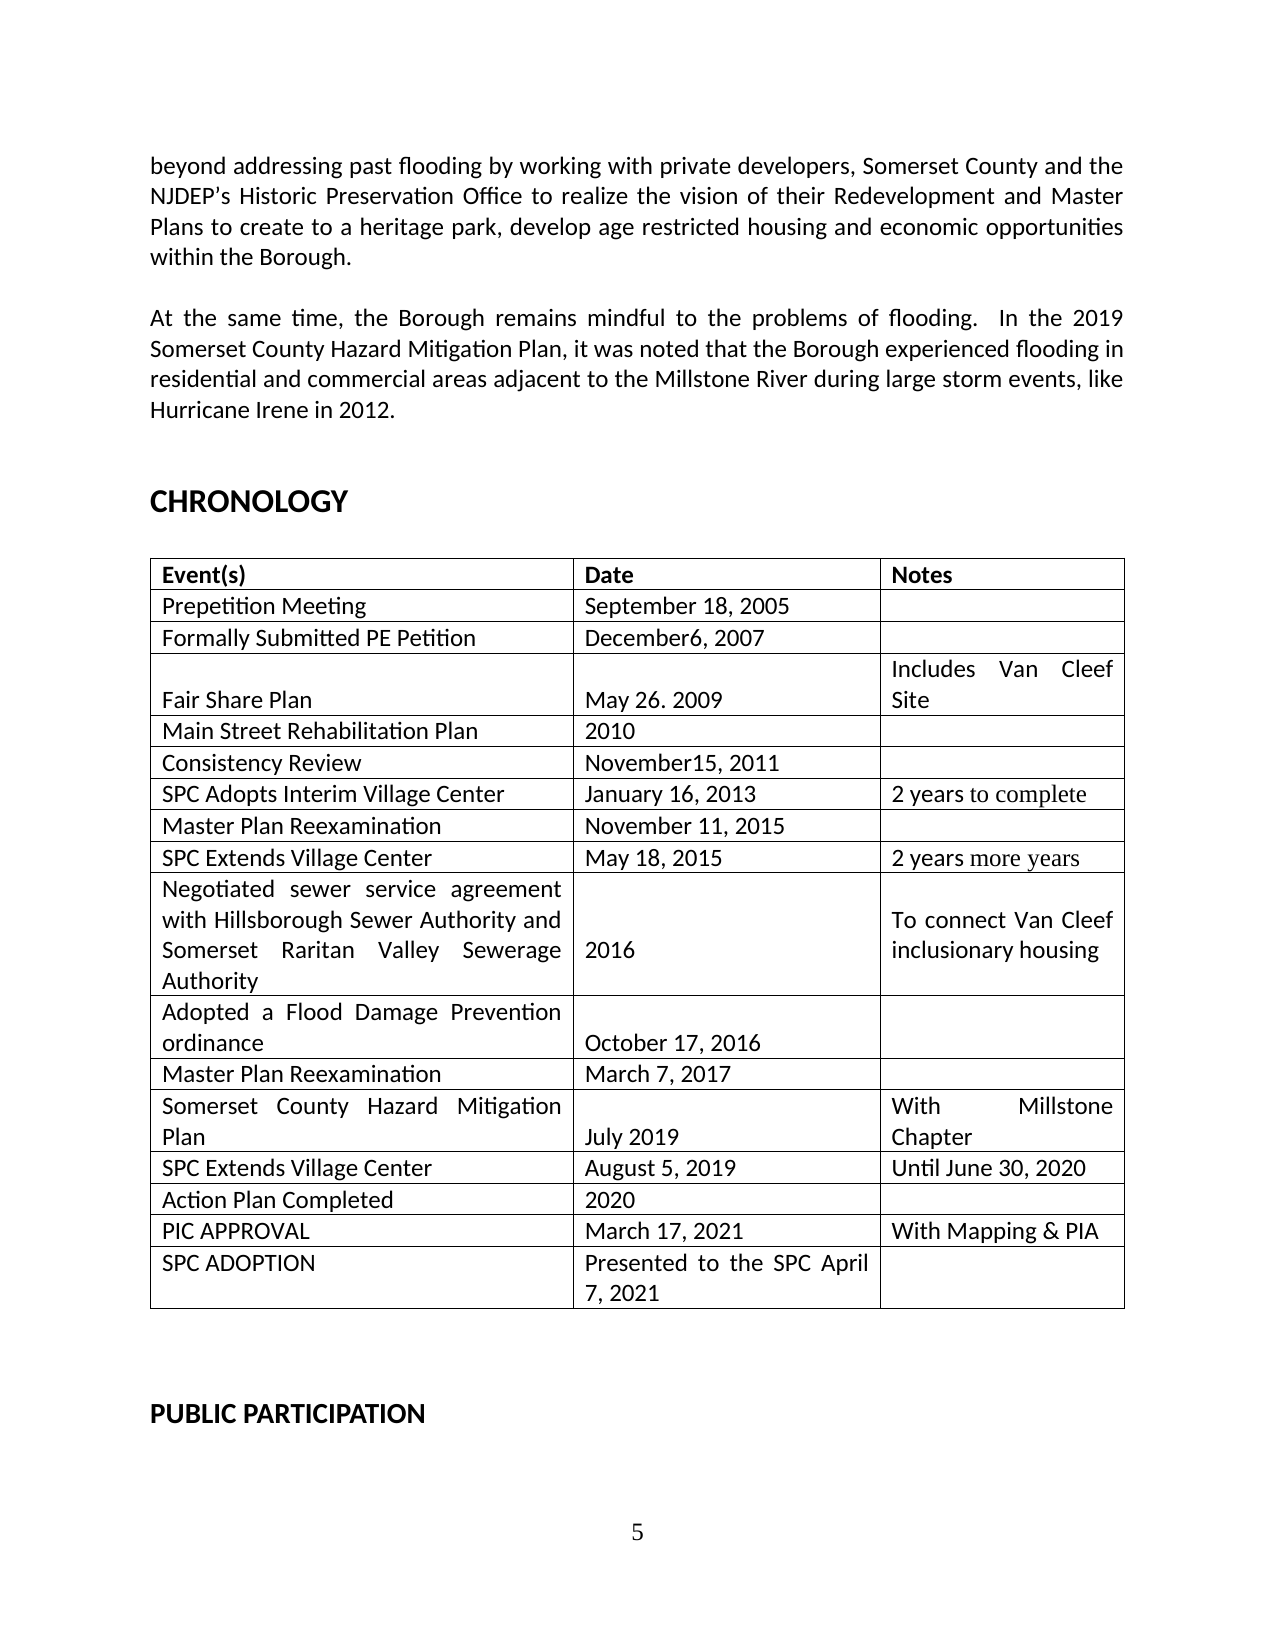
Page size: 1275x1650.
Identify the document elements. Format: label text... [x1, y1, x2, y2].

table_cell November15, 2011 [574, 747, 880, 778]
table_cell SPC Extends Village Center [151, 1152, 573, 1183]
table_cell With Mapping & PIA [881, 1215, 1124, 1246]
table_cell [881, 1059, 1124, 1089]
table_cell 2016 [574, 873, 880, 995]
table_cell SPC ADOPTION [151, 1247, 573, 1308]
subtitle CHRONOLOGY [150, 480, 1125, 521]
table_cell Negotiated sewer service agreement with Hillsborough Sewer Authority and Somerset Raritan Valley Sewerage Authority [151, 873, 573, 995]
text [150, 150, 1125, 272]
table_header Date [574, 559, 880, 589]
table_cell 2 years to complete [881, 779, 1124, 809]
table_cell Adopted a Flood Damage Prevention ordinance [151, 996, 573, 1057]
table_cell December6, 2007 [574, 622, 880, 652]
table_cell July 2019 [574, 1090, 880, 1151]
table_cell [881, 747, 1124, 778]
table_cell Fair Share Plan [151, 654, 573, 714]
table_cell 2 years more years [881, 842, 1124, 872]
table_cell Until June 30, 2020 [881, 1152, 1124, 1183]
table_cell SPC Adopts Interim Village Center [151, 779, 573, 809]
table_cell Action Plan Completed [151, 1184, 573, 1214]
table_cell Formally Submitted PE Petition [151, 622, 573, 652]
table_cell SPC Extends Village Center [151, 842, 573, 872]
table_cell May 18, 2015 [574, 842, 880, 872]
table_cell [881, 996, 1124, 1057]
table_cell March 7, 2017 [574, 1059, 880, 1089]
table_cell May 26. 2009 [574, 654, 880, 714]
table_cell [881, 590, 1124, 621]
subtitle PUBLIC PARTICIPATION [150, 1395, 1125, 1431]
table_cell Consistency Review [151, 747, 573, 778]
table_header Notes [881, 559, 1124, 589]
table_cell [881, 1184, 1124, 1214]
table_cell November 11, 2015 [574, 810, 880, 841]
table_cell PIC APPROVAL [151, 1215, 573, 1246]
table_cell [881, 622, 1124, 652]
table_cell To connect Van Cleef inclusionary housing [881, 873, 1124, 995]
text At the same time, the Borough remains mindful to the problems of flooding. In the 2019 Somerset County Hazard Mitigation Plan, it was noted that the Borough experienced flooding in residential and commercial areas adjacent to the Millstone River during large storm events, like Hurricane Irene in 2012. [150, 303, 1125, 425]
table_cell 2020 [574, 1184, 880, 1214]
table_cell [881, 810, 1124, 841]
table_cell September 18, 2005 [574, 590, 880, 621]
table_cell March 17, 2021 [574, 1215, 880, 1246]
table_cell Presented to the SPC April 7, 2021 [574, 1247, 880, 1308]
table_cell Master Plan Reexamination [151, 810, 573, 841]
table_header Event(s) [151, 559, 573, 589]
table_cell January 16, 2013 [574, 779, 880, 809]
table_cell Prepetition Meeting [151, 590, 573, 621]
table_cell With Millstone Chapter [881, 1090, 1124, 1151]
table_cell Includes Van Cleef Site [881, 654, 1124, 714]
table_cell October 17, 2016 [574, 996, 880, 1057]
table_cell Somerset County Hazard Mitigation Plan [151, 1090, 573, 1151]
table_cell August 5, 2019 [574, 1152, 880, 1183]
table_cell 2010 [574, 716, 880, 746]
table_cell [881, 1247, 1124, 1308]
table_cell Main Street Rehabilitation Plan [151, 716, 573, 746]
table_cell Master Plan Reexamination [151, 1059, 573, 1089]
table_cell [881, 716, 1124, 746]
